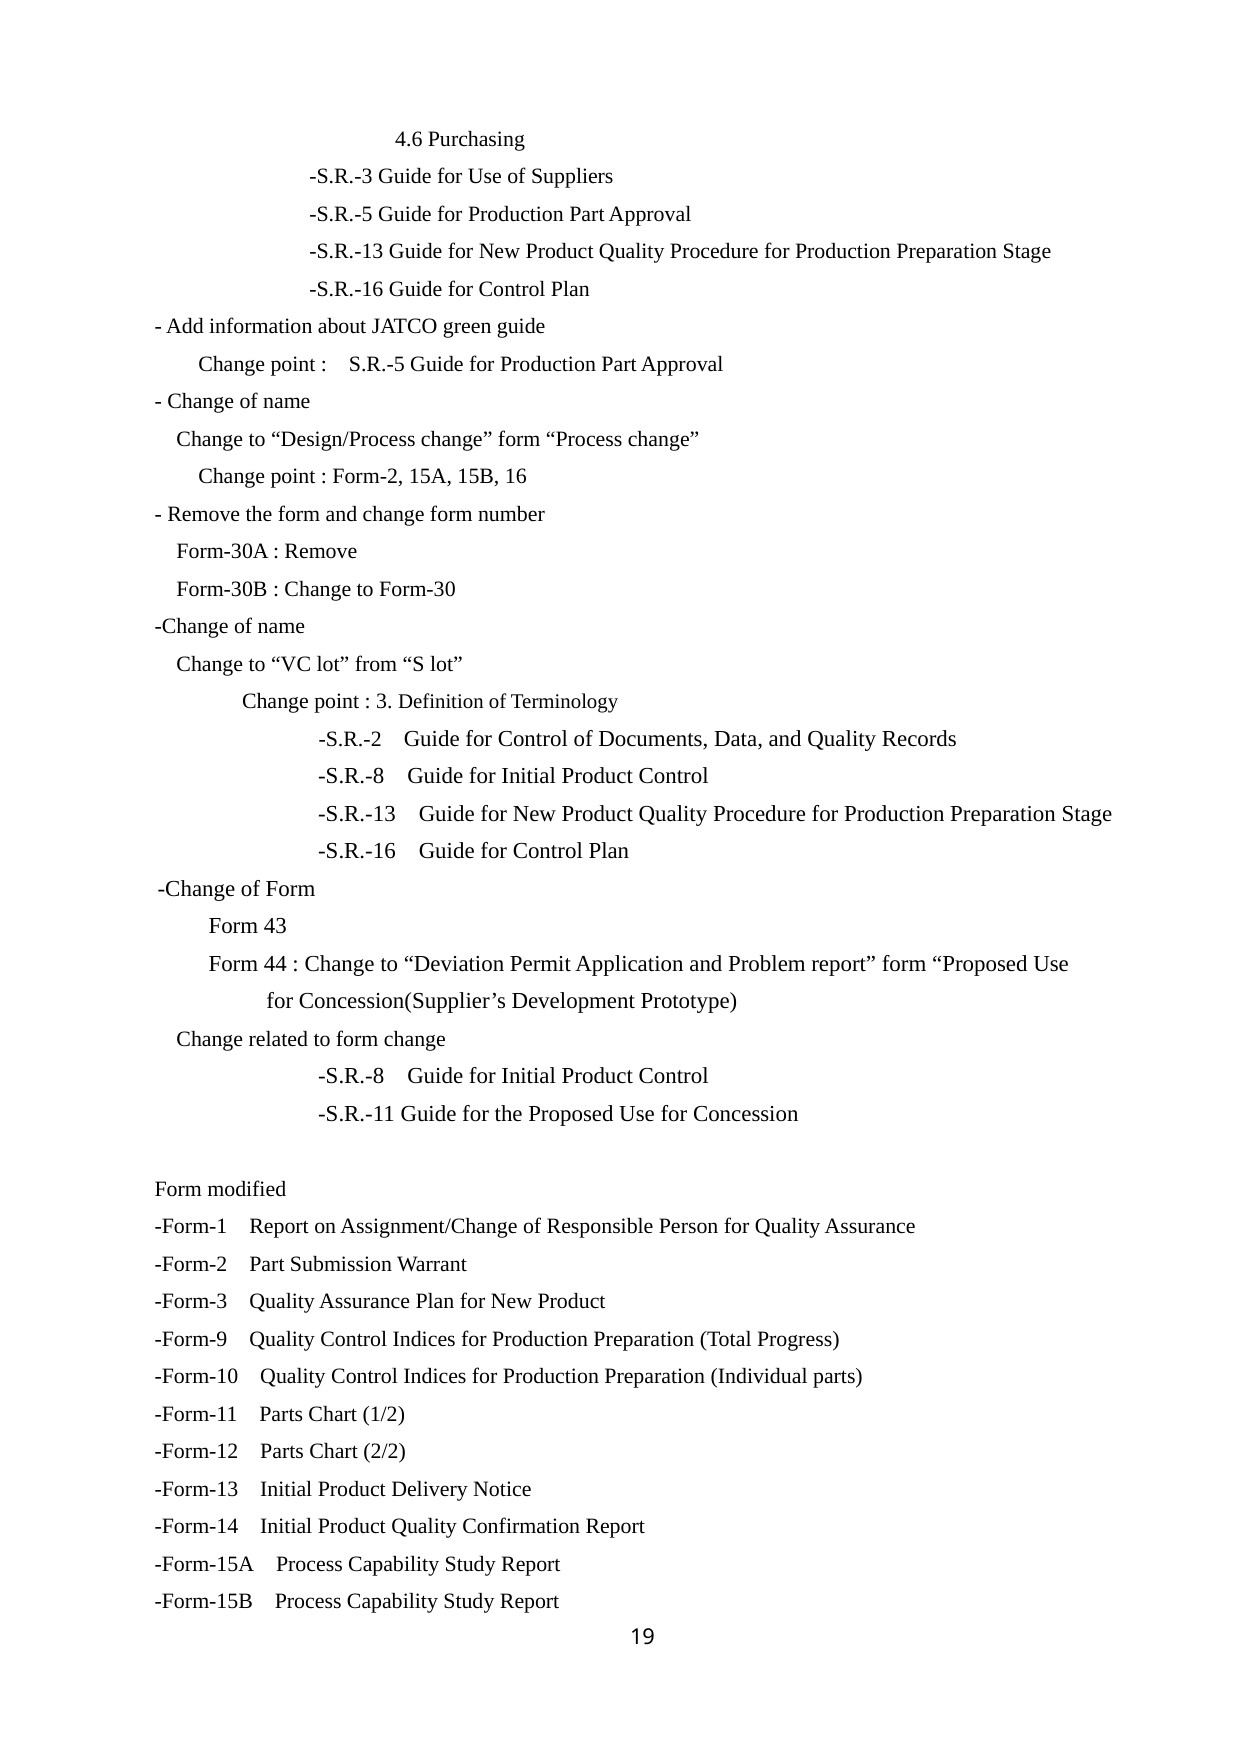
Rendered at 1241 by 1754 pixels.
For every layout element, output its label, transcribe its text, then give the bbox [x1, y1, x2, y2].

text -S.R.-13 Guide for New Product Quality Procedure for Production Preparation Stage [230, 232, 1196, 269]
text Form modified [89, 1169, 1196, 1207]
text -Form-12 Parts Chart (2/2) [89, 1432, 1196, 1469]
text -Change of Form [89, 869, 1196, 907]
text Change to “Design/Process change” form “Process change” [89, 419, 1196, 457]
text -Change of name [89, 607, 1196, 644]
text Form-30B : Change to Form-30 [89, 569, 1196, 607]
text -S.R.-5 Guide for Production Part Approval [230, 194, 1196, 232]
text 4.6 Purchasing [89, 119, 1196, 157]
text -Form-11 Parts Chart (1/2) [89, 1394, 1196, 1432]
text -Form-13 Initial Product Delivery Notice [89, 1469, 1196, 1507]
text Change point : Form-2, 15A, 15B, 16 [89, 457, 1196, 494]
text -Form-3 Quality Assurance Plan for New Product [89, 1282, 1196, 1319]
text -Form-1 Report on Assignment/Change of Responsible Person for Quality Assurance [89, 1207, 1196, 1244]
text -Form-9 Quality Control Indices for Production Preparation (Total Progress) [89, 1319, 1196, 1357]
text -Form-15B Process Capability Study Report [89, 1582, 1196, 1619]
text - Add information about JATCO green guide [89, 307, 1196, 344]
text -S.R.-8 Guide for Initial Product Control [89, 757, 1196, 794]
text - Change of name [89, 382, 1196, 419]
text -Form-2 Part Submission Warrant [89, 1244, 1196, 1282]
text -S.R.-16 Guide for Control Plan [230, 269, 1196, 307]
text -S.R.-3 Guide for Use of Suppliers [230, 157, 1196, 194]
text Form-30A : Remove [89, 532, 1196, 569]
text -Form-14 Initial Product Quality Confirmation Report [89, 1507, 1196, 1544]
text - Remove the form and change form number [89, 494, 1196, 532]
text Change point : S.R.-5 Guide for Production Part Approval [89, 344, 1196, 382]
text Change point : 3. Definition of Terminology [89, 682, 1196, 719]
text Form 44 : Change to “Deviation Permit Application and Problem report” form “Proposed Use [89, 944, 1196, 982]
text -S.R.-16 Guide for Control Plan [89, 832, 1196, 869]
text Change to “VC lot” from “S lot” [89, 644, 1196, 682]
text -Form-15A Process Capability Study Report [89, 1544, 1196, 1582]
text Form 43 [89, 907, 1196, 944]
text -Form-10 Quality Control Indices for Production Preparation (Individual parts) [89, 1357, 1196, 1394]
text -S.R.-13 Guide for New Product Quality Procedure for Production Preparation Stage [89, 794, 1196, 832]
text for Concession(Supplier’s Development Prototype) [89, 982, 1196, 1019]
text -S.R.-11 Guide for the Proposed Use for Concession [89, 1094, 1196, 1132]
text -S.R.-2 Guide for Control of Documents, Data, and Quality Records [89, 719, 1196, 757]
text -S.R.-8 Guide for Initial Product Control [89, 1057, 1196, 1094]
text Change related to form change [89, 1019, 1196, 1057]
